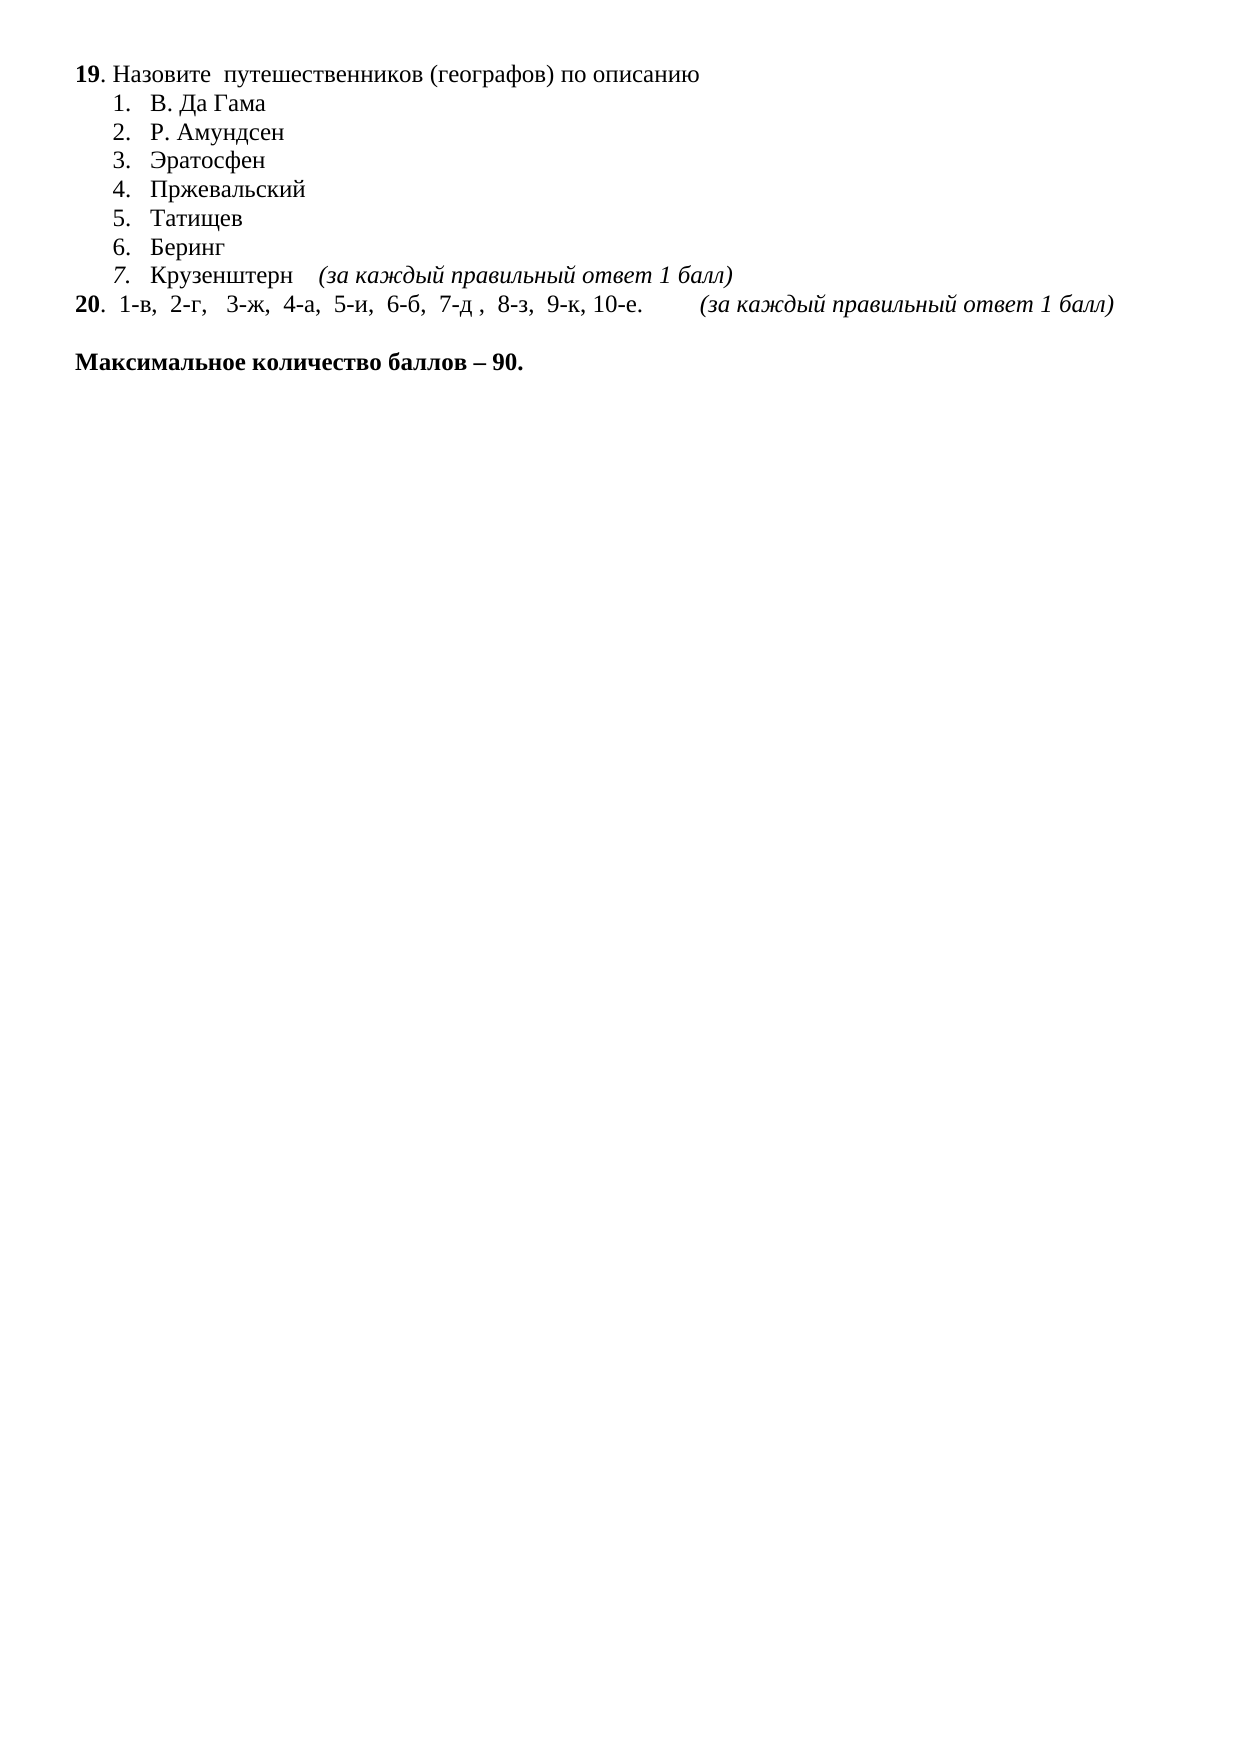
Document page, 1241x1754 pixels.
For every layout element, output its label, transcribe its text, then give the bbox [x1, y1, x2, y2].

list Эратосфен [112, 145, 1165, 174]
text 20. 1-в, 2-г, 3-ж, 4-а, 5-и, 6-б, 7-д , 8-з, 9-к, 10-е. (за каждый правильный ответ 1 балл) [75, 289, 1165, 318]
list Татищев [112, 203, 1165, 232]
list Беринг [112, 232, 1165, 260]
list Крузенштерн (за каждый правильный ответ 1 балл) [112, 260, 1165, 289]
list Пржевальский [112, 174, 1165, 203]
list Р. Амундсен [112, 117, 1165, 145]
text Максимальное количество баллов – 90. [75, 347, 1165, 375]
text 19. Назовите путешественников (географов) по описанию [75, 59, 1165, 88]
list В. Да Гама [112, 88, 1165, 117]
